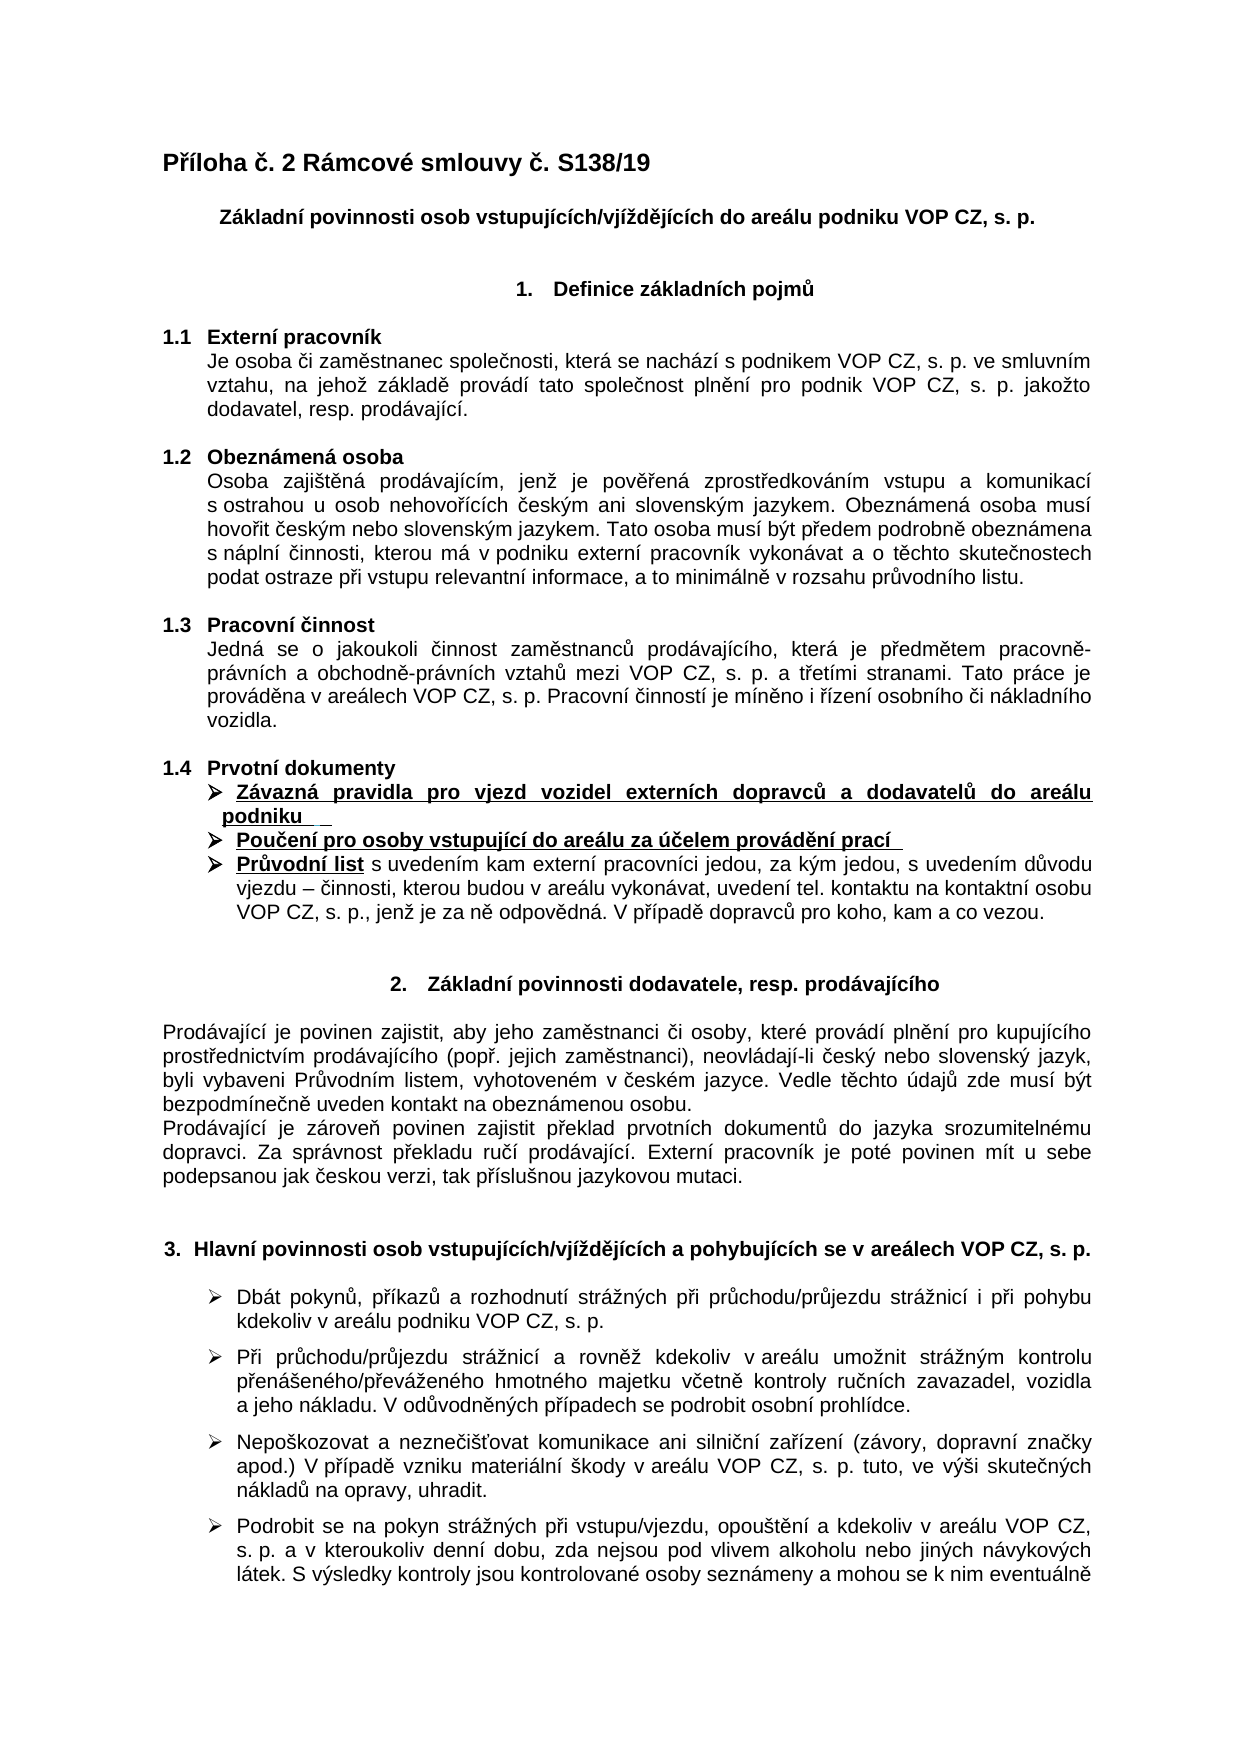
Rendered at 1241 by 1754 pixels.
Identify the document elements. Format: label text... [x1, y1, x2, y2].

text Základní povinnosti osob vstupujících/vjíždějících do areálu podniku VOP CZ, s. p. [162, 205, 1093, 229]
text Je osoba či zaměstnanec společnosti, která se nachází s podnikem VOP CZ, s. p. ve smluvním vztahu, na jehož základě provádí tato společnost plnění pro podnik VOP CZ, s. p. jakožto dodavatel, resp. prodávající. [162, 349, 1093, 421]
subtitle Základní povinnosti dodavatele, resp. prodávajícího [237, 972, 1093, 996]
subtitle Pracovní činnost [162, 612, 1093, 636]
text Nepoškozovat a neznečišťovat komunikace ani silniční zařízení (závory, dopravní značky apod.) V případě vzniku materiální škody v areálu VOP CZ, s. p. tuto, ve výši skutečných nákladů na opravy, uhradit. [207, 1429, 1093, 1502]
subtitle Obeznámená osoba [162, 445, 1093, 469]
subtitle Hlavní povinnosti osob vstupujících/vjíždějících a pohybujících se v areálech VOP CZ, s. p. [162, 1237, 1093, 1261]
text Závazná pravidla pro vjezd vozidel externích dopravců a dodavatelů do areálu podniku [207, 780, 1093, 828]
subtitle Prvotní dokumenty [162, 756, 1093, 780]
text Průvodní list s uvedením kam externí pracovníci jedou, za kým jedou, s uvedením důvodu vjezdu – činnosti, kterou budou v areálu vykonávat, uvedení tel. kontaktu na kontaktní osobu VOP CZ, s. p., jenž je za ně odpovědná. V případě dopravců pro koho, kam a co vezou. [207, 852, 1093, 924]
text Prodávající je povinen zajistit, aby jeho zaměstnanci či osoby, které provádí plnění pro kupujícího prostřednictvím prodávajícího (popř. jejich zaměstnanci), neovládají-li český nebo slovenský jazyk, byli vybaveni Průvodním listem, vyhotoveném v českém jazyce. Vedle těchto údajů zde musí být bezpodmínečně uveden kontakt na obeznámenou osobu. [162, 1020, 1093, 1116]
text Jedná se o jakoukoli činnost zaměstnanců prodávajícího, která je předmětem pracovně-právních a obchodně-právních vztahů mezi VOP CZ, s. p. a třetími stranami. Tato práce je prováděna v areálech VOP CZ, s. p. Pracovní činností je míněno i řízení osobního či nákladního vozidla. [162, 636, 1093, 732]
subtitle Definice základních pojmů [237, 277, 1093, 301]
text Dbát pokynů, příkazů a rozhodnutí strážných při průchodu/průjezdu strážnicí i při pohybu kdekoliv v areálu podniku VOP CZ, s. p. [207, 1284, 1093, 1333]
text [207, 1514, 1093, 1586]
text Při průchodu/průjezdu strážnicí a rovněž kdekoliv v areálu umožnit strážným kontrolu přenášeného/převáženého hmotného majetku včetně kontroly ručních zavazadel, vozidla a jeho nákladu. V odůvodněných případech se podrobit osobní prohlídce. [207, 1345, 1093, 1417]
text Osoba zajištěná prodávajícím, jenž je pověřená zprostředkováním vstupu a komunikací s ostrahou u osob nehovořících českým ani slovenským jazykem. Obeznámená osoba musí hovořit českým nebo slovenským jazykem. Tato osoba musí být předem podrobně obeznámena s náplní činnosti, kterou má v podniku externí pracovník vykonávat a o těchto skutečnostech podat ostraze při vstupu relevantní informace, a to minimálně v rozsahu průvodního listu. [162, 469, 1093, 588]
text Prodávající je zároveň povinen zajistit překlad prvotních dokumentů do jazyka srozumitelnému dopravci. Za správnost překladu ručí prodávající. Externí pracovník je poté povinen mít u sebe podepsanou jak českou verzi, tak příslušnou jazykovou mutaci. [162, 1116, 1093, 1188]
text Příloha č. 2 Rámcové smlouvy č. S138/19 [162, 148, 1093, 176]
text Poučení pro osoby vstupující do areálu za účelem provádění prací [162, 828, 1093, 852]
subtitle Externí pracovník [162, 325, 1093, 349]
